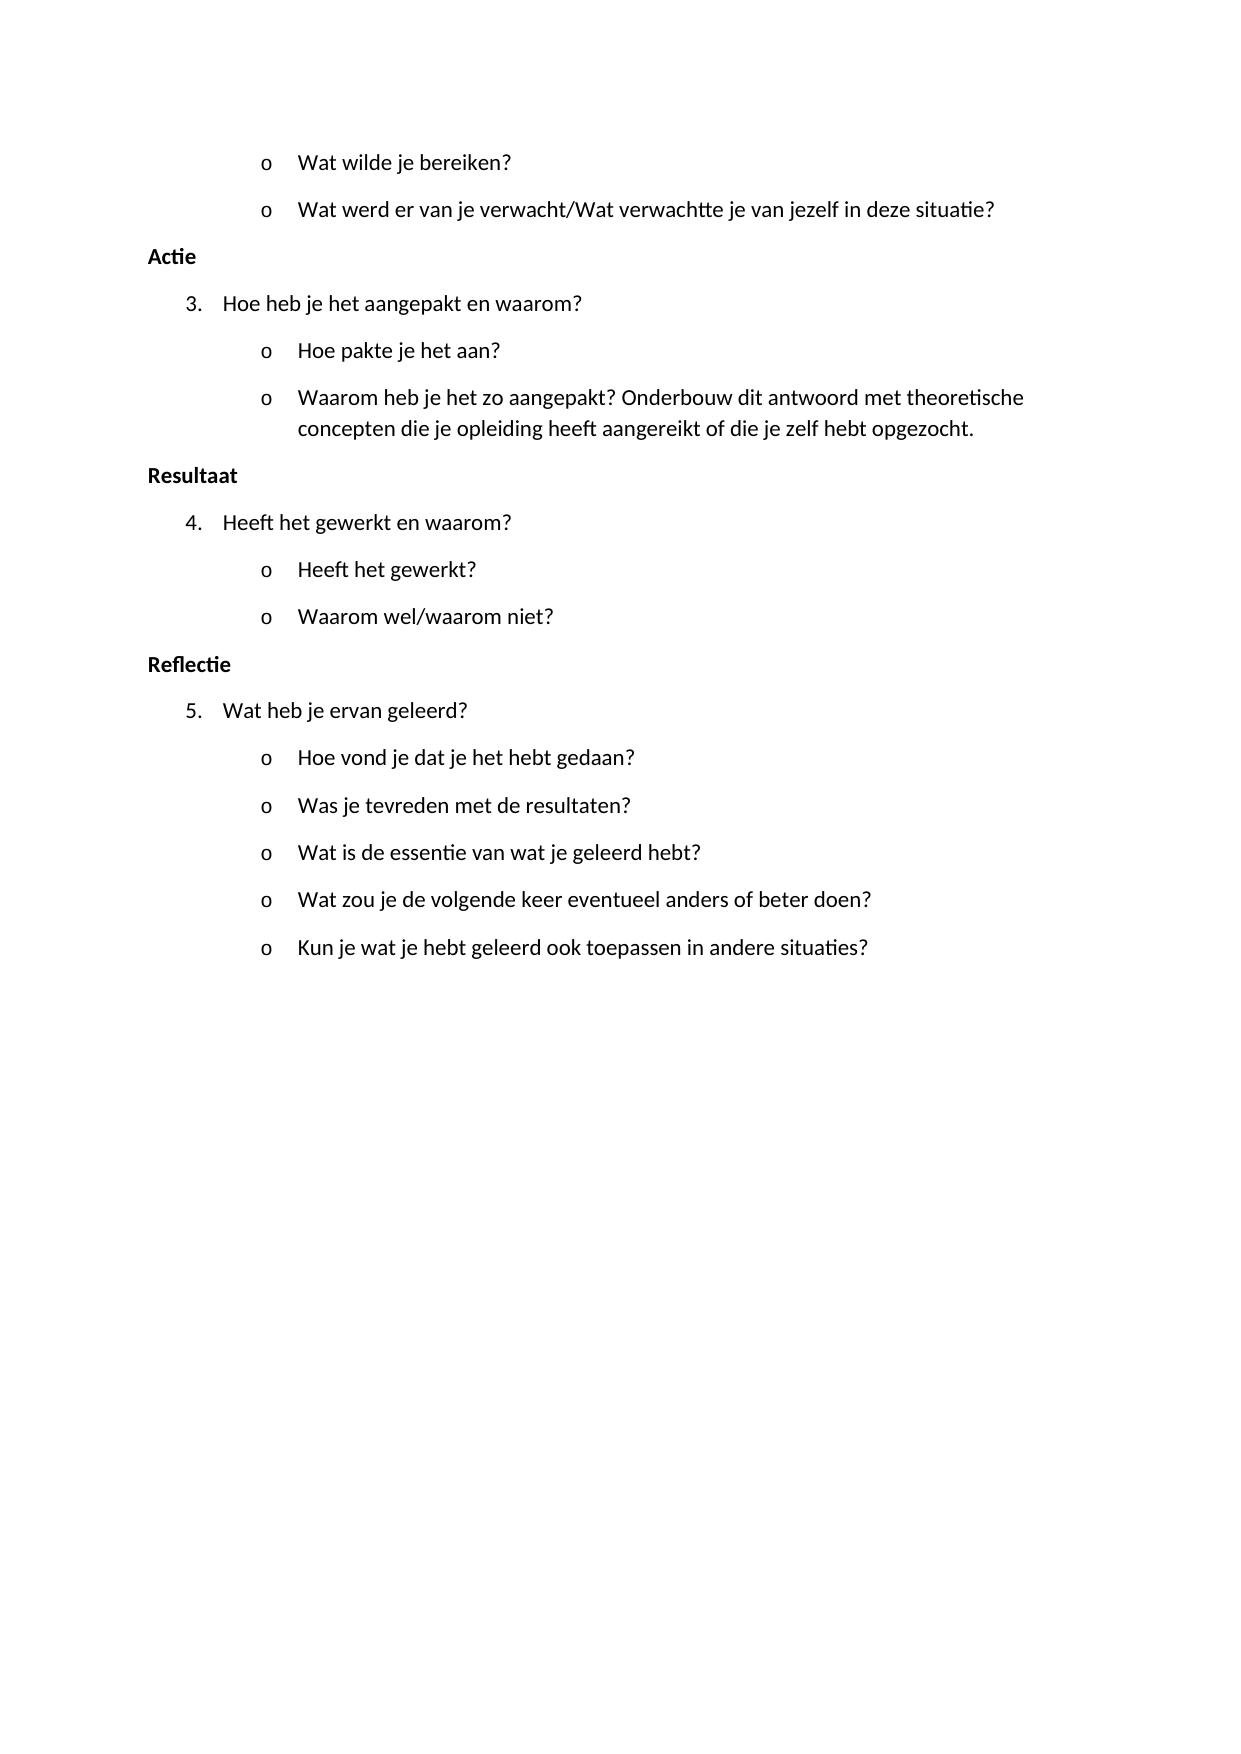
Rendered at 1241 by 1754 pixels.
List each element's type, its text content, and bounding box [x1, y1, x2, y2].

list Heeft het gewerkt? [260, 555, 1093, 583]
list Waarom wel/waarom niet? [260, 602, 1093, 631]
list Wat werd er van je verwacht/Wat verwachtte je van jezelf in deze situatie? [260, 195, 1093, 223]
text Resultaat [148, 461, 1093, 489]
list Hoe vond je dat je het hebt gedaan? [260, 743, 1093, 772]
list Wat wilde je bereiken? [260, 148, 1093, 176]
list Wat heb je ervan geleerd? [185, 697, 1093, 724]
list Waarom heb je het zo aangepakt? Onderbouw dit antwoord met theoretische concepten die je opleiding heeft aangereikt of die je zelf hebt opgezocht. [260, 383, 1093, 442]
list Was je tevreden met de resultaten? [260, 791, 1093, 819]
text Actie [148, 242, 1093, 270]
list Wat zou je de volgende keer eventueel anders of beter doen? [260, 886, 1093, 914]
list Hoe pakte je het aan? [260, 336, 1093, 365]
list Hoe heb je het aangepakt en waarom? [185, 289, 1093, 317]
list Heeft het gewerkt en waarom? [185, 508, 1093, 536]
text Reflectie [148, 650, 1093, 678]
list Kun je wat je hebt geleerd ook toepassen in andere situaties? [260, 933, 1093, 962]
list Wat is de essentie van wat je geleerd hebt? [260, 838, 1093, 867]
